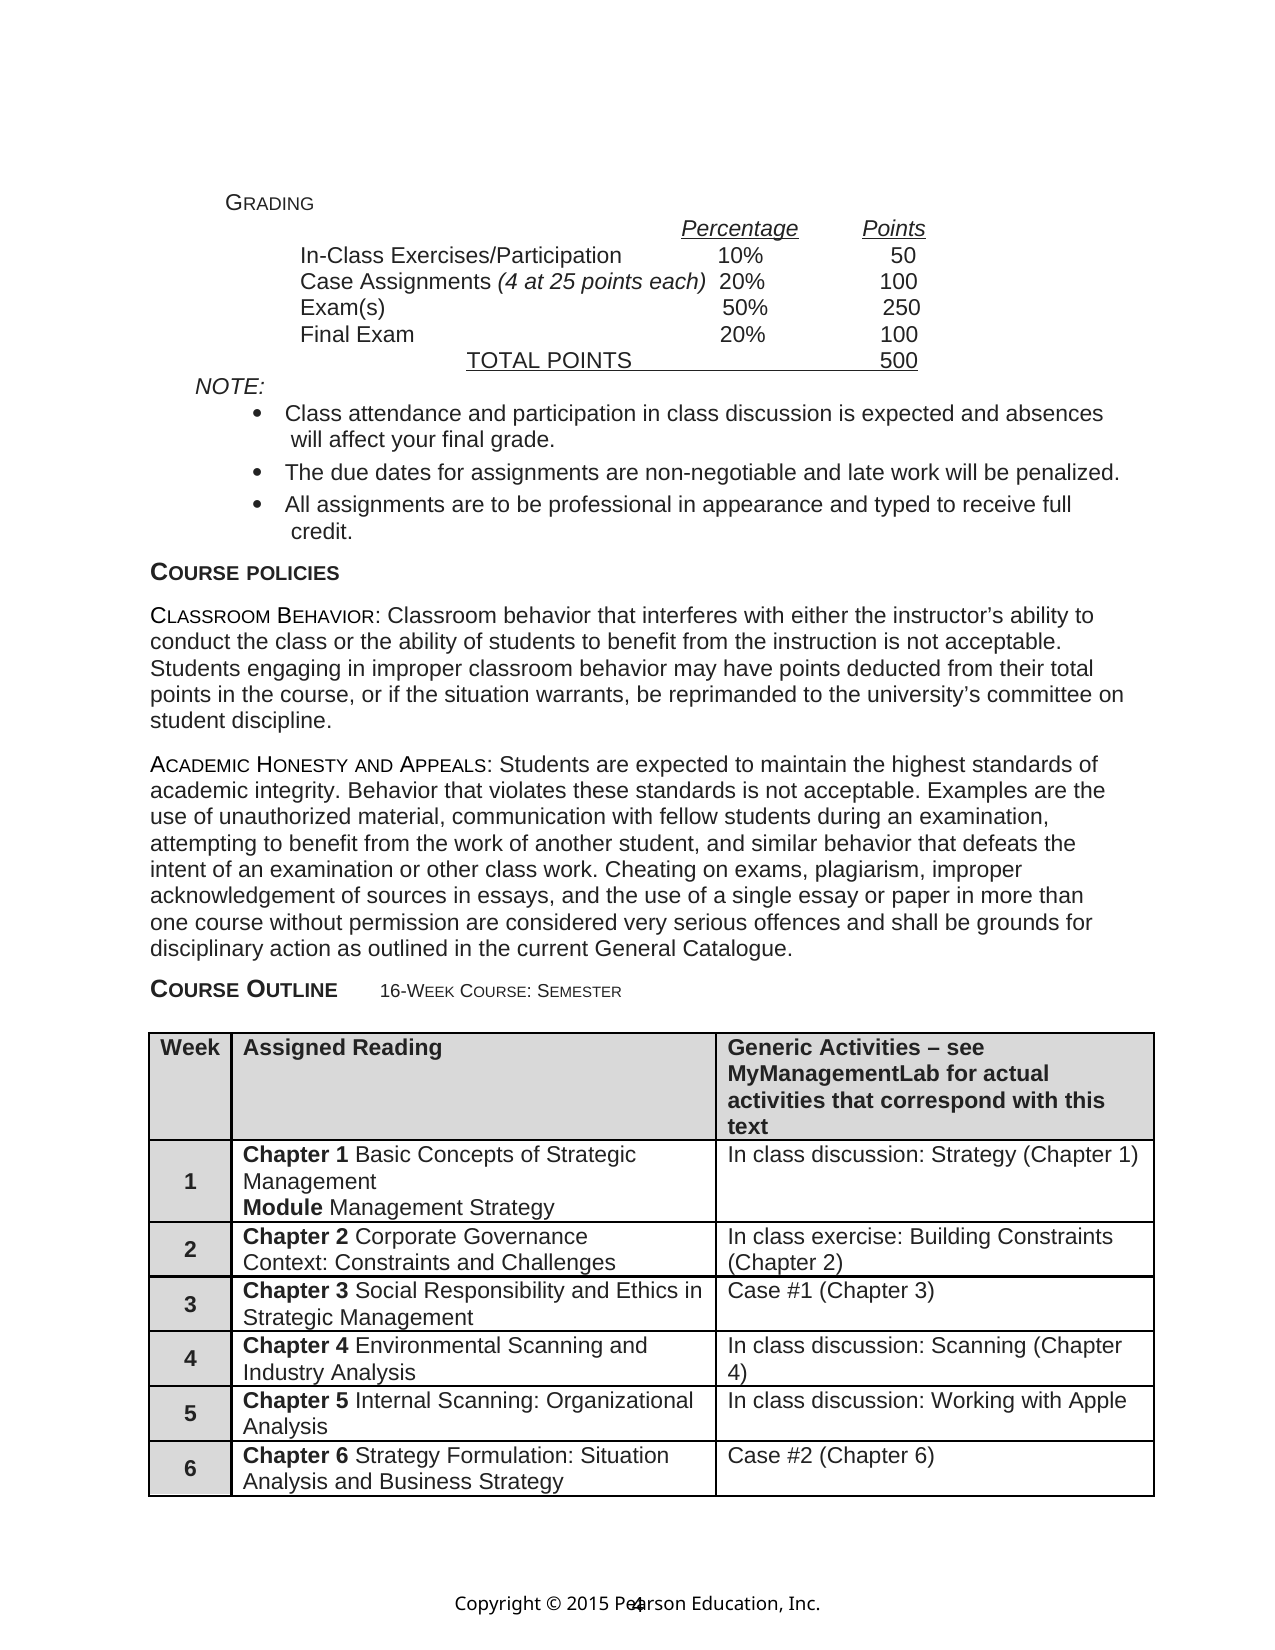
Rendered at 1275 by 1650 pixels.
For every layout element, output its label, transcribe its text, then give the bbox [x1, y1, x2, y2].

table_cell Chapter 3 Social Responsibility and Ethics in Strategic Management [233, 1278, 715, 1330]
table_cell Chapter 2 Corporate Governance Context: Constraints and Challenges [233, 1223, 715, 1275]
table_header Week [150, 1034, 230, 1139]
text In-Class Exercises/Participation 10% 50 [300, 242, 1123, 268]
text  Class attendance and participation in class discussion is expected and absences will affect your final grade. [253, 400, 1123, 452]
text NOTE: [195, 373, 1123, 400]
table_cell Case #2 (Chapter 6) [717, 1442, 1153, 1494]
table_header Assigned Reading [233, 1034, 715, 1139]
table_cell In class discussion: Strategy (Chapter 1) [717, 1141, 1153, 1221]
table_cell In class discussion: Scanning (Chapter 4) [717, 1332, 1153, 1385]
table_cell Chapter 4 Environmental Scanning and Industry Analysis [233, 1332, 715, 1385]
text Classroom Behavior: Classroom behavior that interferes with either the instructor’s ability to conduct the class or the ability of students to benefit from the instruction is not acceptable. Students engaging in improper classroom behavior may have points deducted from their total points in the course, or if the situation warrants, be reprimanded to the university’s committee on student discipline. [150, 602, 1125, 734]
table_header Generic Activities – see MyManagementLab for actual activities that correspond with this text [717, 1034, 1153, 1139]
text  The due dates for assignments are non-negotiable and late work will be penalized. [253, 459, 1125, 485]
text  All assignments are to be professional in appearance and typed to receive full credit. [253, 491, 1125, 544]
table_cell In class discussion: Working with Apple [717, 1387, 1153, 1440]
table_cell 5 [150, 1387, 230, 1440]
table_cell 2 [150, 1223, 230, 1275]
text Course Outline 16-Week Course: Semester [150, 974, 1125, 1003]
table_cell 6 [150, 1442, 230, 1494]
table_cell 1 [150, 1141, 230, 1221]
text Final Exam 20% 100 [300, 321, 1123, 347]
table_cell 4 [150, 1332, 230, 1385]
text Percentage Points [300, 215, 1123, 242]
text Academic Honesty and Appeals: Students are expected to maintain the highest standards of academic integrity. Behavior that violates these standards is not acceptable. Examples are the use of unauthorized material, communication with fellow students during an examination, attempting to benefit from the work of another student, and similar behavior that defeats the intent of an examination or other class work. Cheating on exams, plagiarism, improper acknowledgement of sources in essays, and the use of a single essay or paper in more than one course without permission are considered very serious offences and shall be grounds for disciplinary action as outlined in the current General Catalogue. [150, 751, 1125, 961]
table_cell Case #1 (Chapter 3) [717, 1278, 1153, 1330]
text Course policies [150, 556, 1123, 585]
table_cell Chapter 6 Strategy Formulation: Situation Analysis and Business Strategy [233, 1442, 715, 1494]
table_cell Chapter 1 Basic Concepts of Strategic Management Module Management Strategy [233, 1141, 715, 1221]
table_cell In class exercise: Building Constraints (Chapter 2) [717, 1223, 1153, 1275]
table_cell Chapter 5 Internal Scanning: Organizational Analysis [233, 1387, 715, 1440]
text Case Assignments (4 at 25 points each) 20% 100 [300, 268, 1123, 294]
text Exam(s) 50% 250 [300, 294, 1123, 321]
table_cell 3 [150, 1278, 230, 1330]
text Grading [225, 189, 1125, 215]
text TOTAL POINTS 500 [225, 347, 1123, 373]
